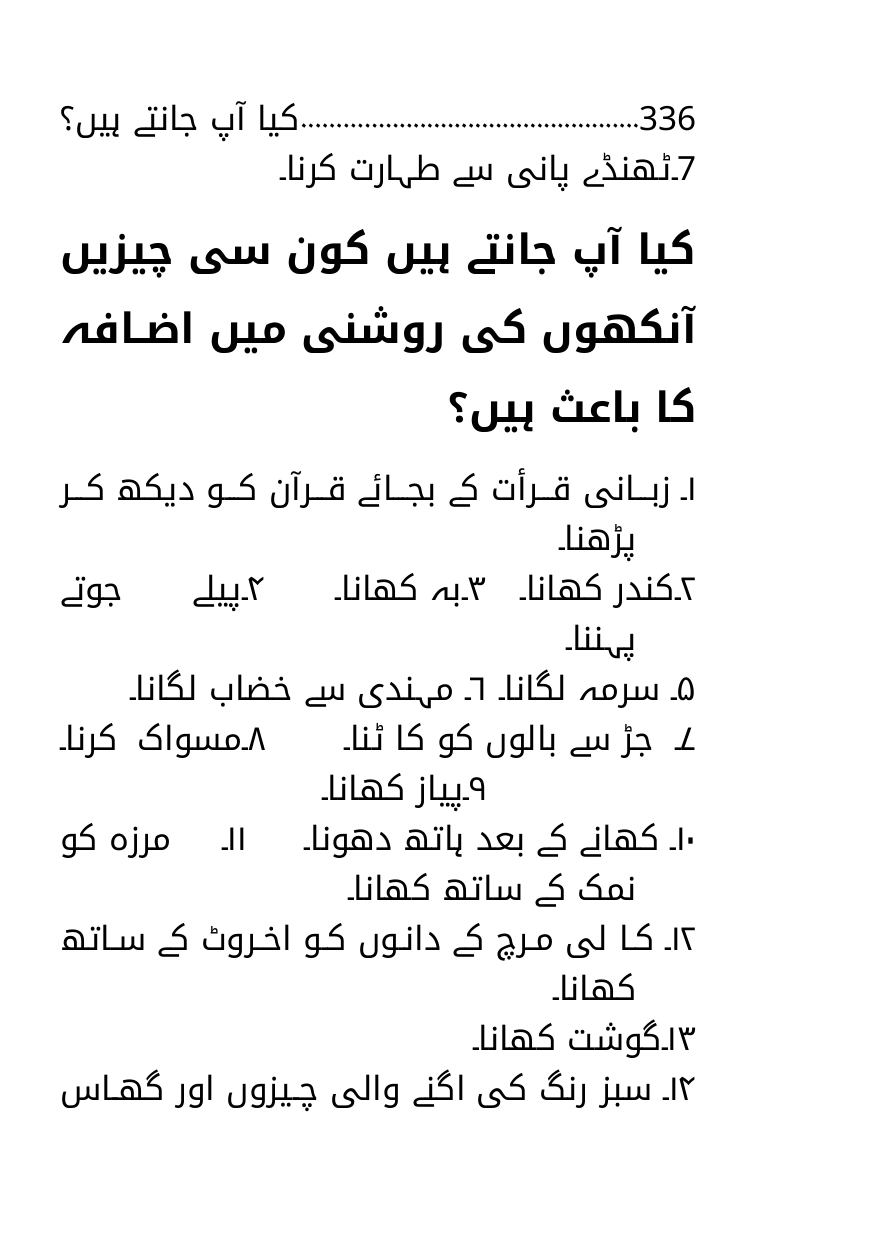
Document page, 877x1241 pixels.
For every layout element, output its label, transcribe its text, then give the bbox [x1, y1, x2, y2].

text ۱۲۔ کا لی مرچ کے دانوں کو اخروٹ کے ساتھ کھانا۔ [60, 911, 697, 1011]
text ۵۔ سرمہ لگانا۔ ۶۔ مہندی سے خضاب لگانا۔ [60, 661, 697, 711]
text ۷۔ جڑ سے بالوں کو کا ٹنا۔ ۸۔مسواک کرنا۔ ۹۔پیاز کھانا۔ [60, 711, 697, 811]
subtitle کیا آپ جانتے ہیں کون سی چیزیں آنکھوں کی روشنی میں اضافہ کا باعث ہیں؟ [60, 211, 697, 448]
text ۱۰۔ کھانے کے بعد ہاتھ دھونا۔ ۱۱۔ مرزہ کو نمک کے ساتھ کھانا۔ [60, 811, 697, 911]
text ۱۳۔گوشت کھانا۔ [60, 1011, 697, 1061]
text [60, 1061, 697, 1111]
text ۲۔کندر کھانا۔ ۳۔بہ کھانا۔ ۴۔پیلے جوتے پہننا۔ [60, 561, 697, 661]
text ۱۔ زبانی قرأت کے بجائے قرآن کو دیکھ کر پڑھنا۔ [60, 461, 697, 561]
text 7۔ٹھنڈے پانی سے طہارت کرنا۔ [60, 140, 697, 190]
